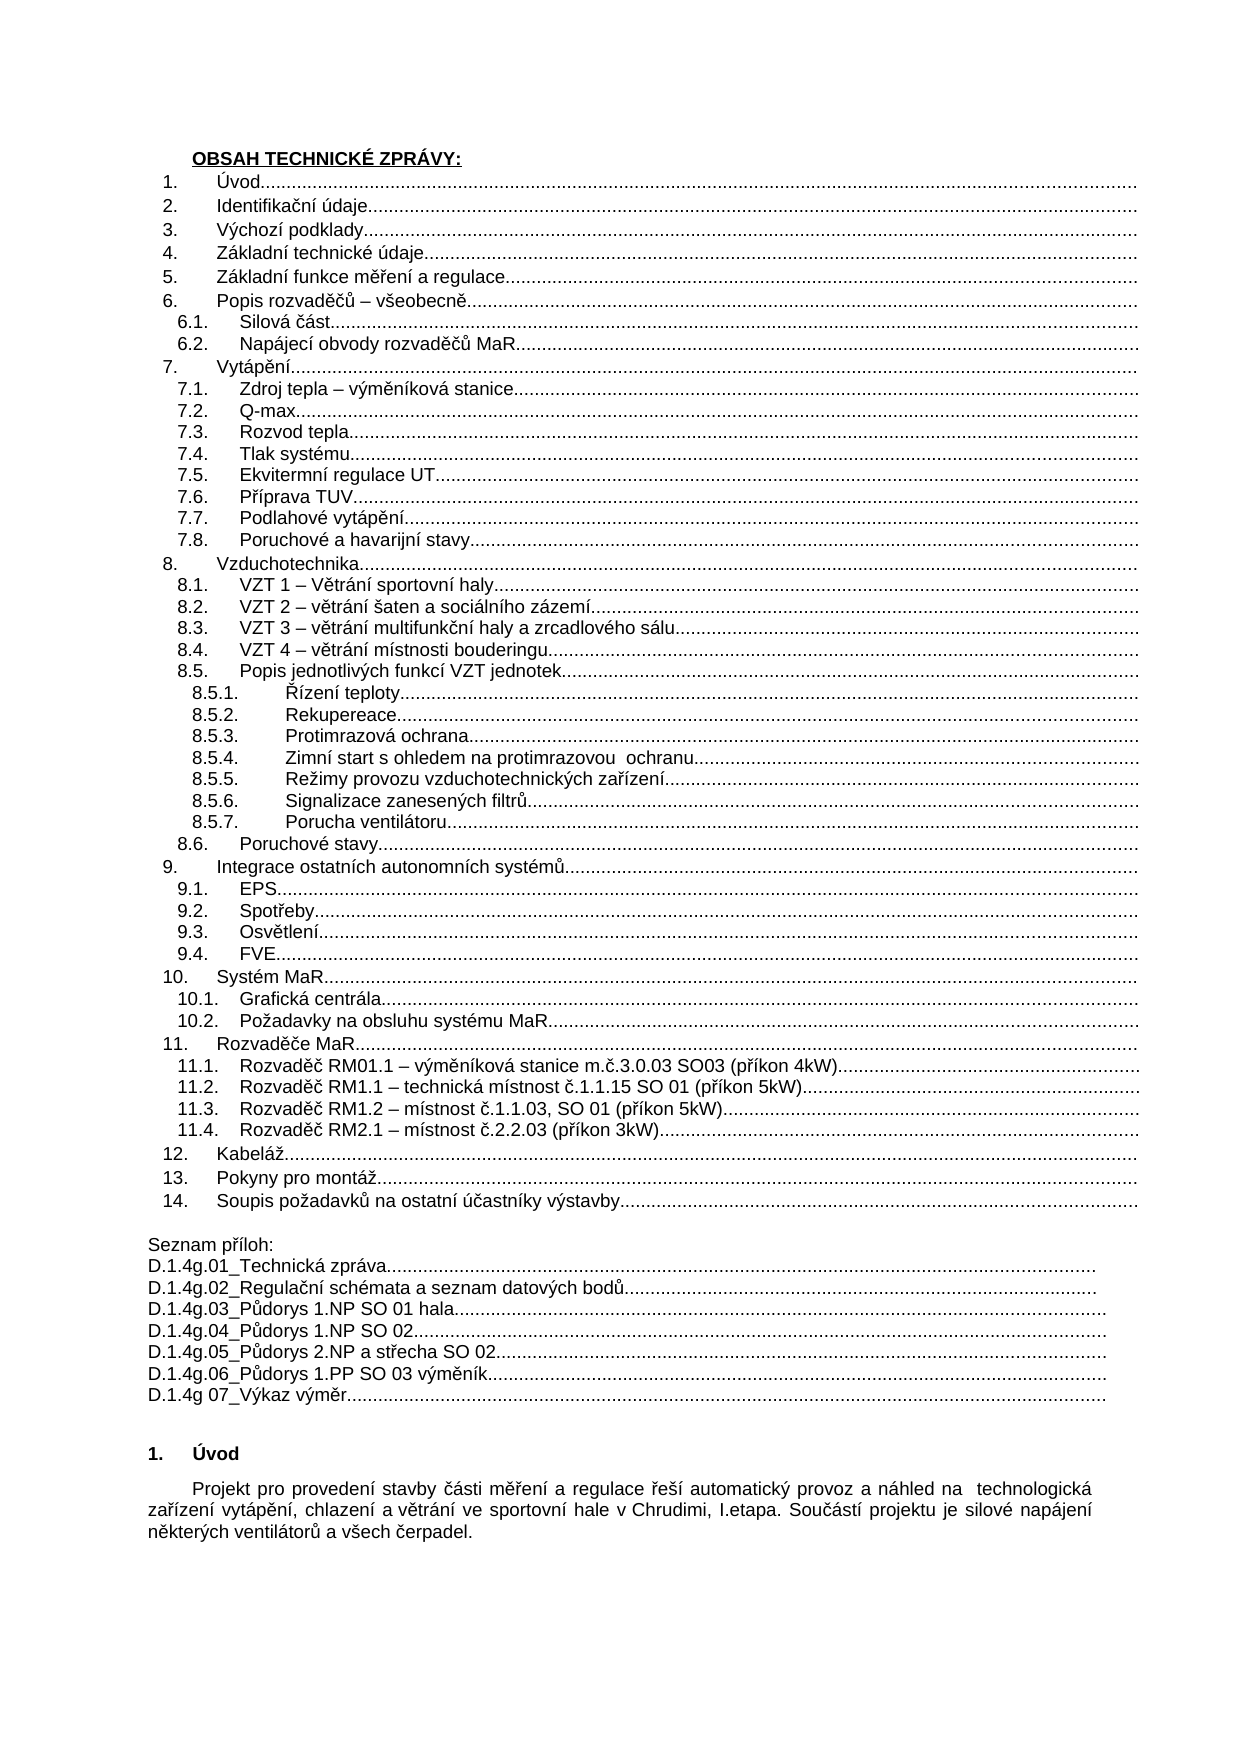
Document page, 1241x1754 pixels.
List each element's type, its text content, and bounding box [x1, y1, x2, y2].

text 4. Základní technické údaje 2 [118, 242, 1093, 264]
text 8.5.3. Protimrazová ochrana 6 [148, 725, 1093, 746]
text Seznam příloh: [148, 1233, 1093, 1255]
text 8.5.4. Zimní start s ohledem na protimrazovou ochranu 7 [148, 746, 1093, 768]
text 8.5.2. Rekupereace 6 [148, 703, 1093, 725]
text 12. Kabeláž 9 [118, 1143, 1093, 1164]
text D.1.4g.03_Půdorys 1.NP SO 01 hala 2xA4 [148, 1298, 1093, 1319]
text D.1.4g.05_Půdorys 2.NP a střecha SO 02 2xA4 [148, 1341, 1093, 1363]
text Projekt pro provedení stavby části měření a regulace řeší automatický provoz a náhled na technologická zařízení vytápění, chlazení a větrání ve sportovní hale v Chrudimi, I.etapa. Součástí projektu je silové napájení některých ventilátorů a všech čerpadel. [148, 1477, 1093, 1542]
text 10.1. Grafická centrála 8 [133, 988, 1093, 1009]
text 7.4. Tlak systému 3 [133, 442, 1093, 464]
text 8.5.6. Signalizace zanesených filtrů 7 [148, 789, 1093, 811]
text 9.1. EPS 7 [133, 878, 1093, 899]
text 11.2. Rozvaděč RM1.1 – technická místnost č.1.1.15 SO 01 (příkon 5kW) 8 [133, 1076, 1093, 1098]
text 8.5.7. Porucha ventilátoru 7 [148, 811, 1093, 833]
text 10.2. Požadavky na obsluhu systému MaR 8 [133, 1009, 1093, 1031]
text 8.3. VZT 3 – větrání multifunkční haly a zrcadlového sálu 5 [133, 617, 1093, 639]
text 8.5. Popis jednotlivých funkcí VZT jednotek 6 [133, 660, 1093, 682]
text 9.3. Osvětlení 7 [133, 921, 1093, 943]
text 8. Vzduchotechnika 4 [118, 552, 1093, 574]
text 6.1. Silová část 2 [133, 311, 1093, 333]
text 8.6. Poruchové stavy 7 [133, 833, 1093, 854]
text 8.4. VZT 4 – větrání místnosti bouderingu 5 [133, 639, 1093, 660]
text 7.5. Ekvitermní regulace UT 4 [133, 464, 1093, 486]
text 11.1. Rozvaděč RM01.1 – výměníková stanice m.č.3.0.03 SO03 (příkon 4kW) 8 [133, 1054, 1093, 1076]
text 11.3. Rozvaděč RM1.2 – místnost č.1.1.03, SO 01 (příkon 5kW) 8 [133, 1098, 1093, 1119]
text 9.2. Spotřeby 7 [133, 899, 1093, 921]
text D.1.4g.04_Půdorys 1.NP SO 02 2xA4 [148, 1319, 1093, 1341]
text 2. Identifikační údaje 2 [118, 195, 1093, 216]
text 6.2. Napájecí obvody rozvaděčů MaR 3 [133, 333, 1093, 354]
text 10. Systém MaR 8 [118, 966, 1093, 988]
text 7. Vytápění 3 [118, 356, 1093, 378]
text D.1.4g.01_Technická zpráva 10xA4 [148, 1255, 1093, 1276]
text 7.3. Rozvod tepla 3 [133, 421, 1093, 442]
text D.1.4g.02_Regulační schémata a seznam datových bodů 21xA4 [148, 1276, 1093, 1298]
text 8.5.1. Řízení teploty 6 [148, 682, 1093, 703]
text 9.4. FVE 7 [133, 943, 1093, 964]
text 3. Výchozí podklady 2 [118, 218, 1093, 240]
subtitle Úvod [148, 1440, 1093, 1465]
text 14. Soupis požadavků na ostatní účastníky výstavby 9 [118, 1190, 1093, 1212]
text 8.1. VZT 1 – Větrání sportovní haly 4 [133, 574, 1093, 596]
text 8.5.5. Režimy provozu vzduchotechnických zařízení 7 [148, 768, 1093, 789]
text 7.7. Podlahové vytápění 4 [133, 507, 1093, 529]
text OBSAH TECHNICKÉ ZPRÁVY: [148, 148, 1093, 169]
text D.1.4g.06_Půdorys 1.PP SO 03 výměník 2xA4 [148, 1363, 1093, 1384]
text 11. Rozvaděče MaR 8 [118, 1033, 1093, 1054]
text 7.8. Poruchové a havarijní stavy 4 [133, 529, 1093, 550]
text 11.4. Rozvaděč RM2.1 – místnost č.2.2.03 (příkon 3kW) 9 [133, 1119, 1093, 1141]
text 7.6. Příprava TUV 4 [133, 486, 1093, 507]
text 7.2. Q-max 3 [133, 399, 1093, 421]
text 9. Integrace ostatních autonomních systémů 7 [118, 856, 1093, 878]
text 6. Popis rozvaděčů – všeobecně 2 [118, 289, 1093, 311]
text D.1.4g 07_Výkaz výměr 6xA4 [148, 1384, 1093, 1406]
text 1. Úvod 1 [118, 171, 1093, 193]
text 7.1. Zdroj tepla – výměníková stanice 3 [133, 378, 1093, 399]
text 13. Pokyny pro montáž 9 [118, 1167, 1093, 1188]
text 8.2. VZT 2 – větrání šaten a sociálního zázemí 5 [133, 596, 1093, 617]
text 5. Základní funkce měření a regulace 2 [118, 266, 1093, 287]
